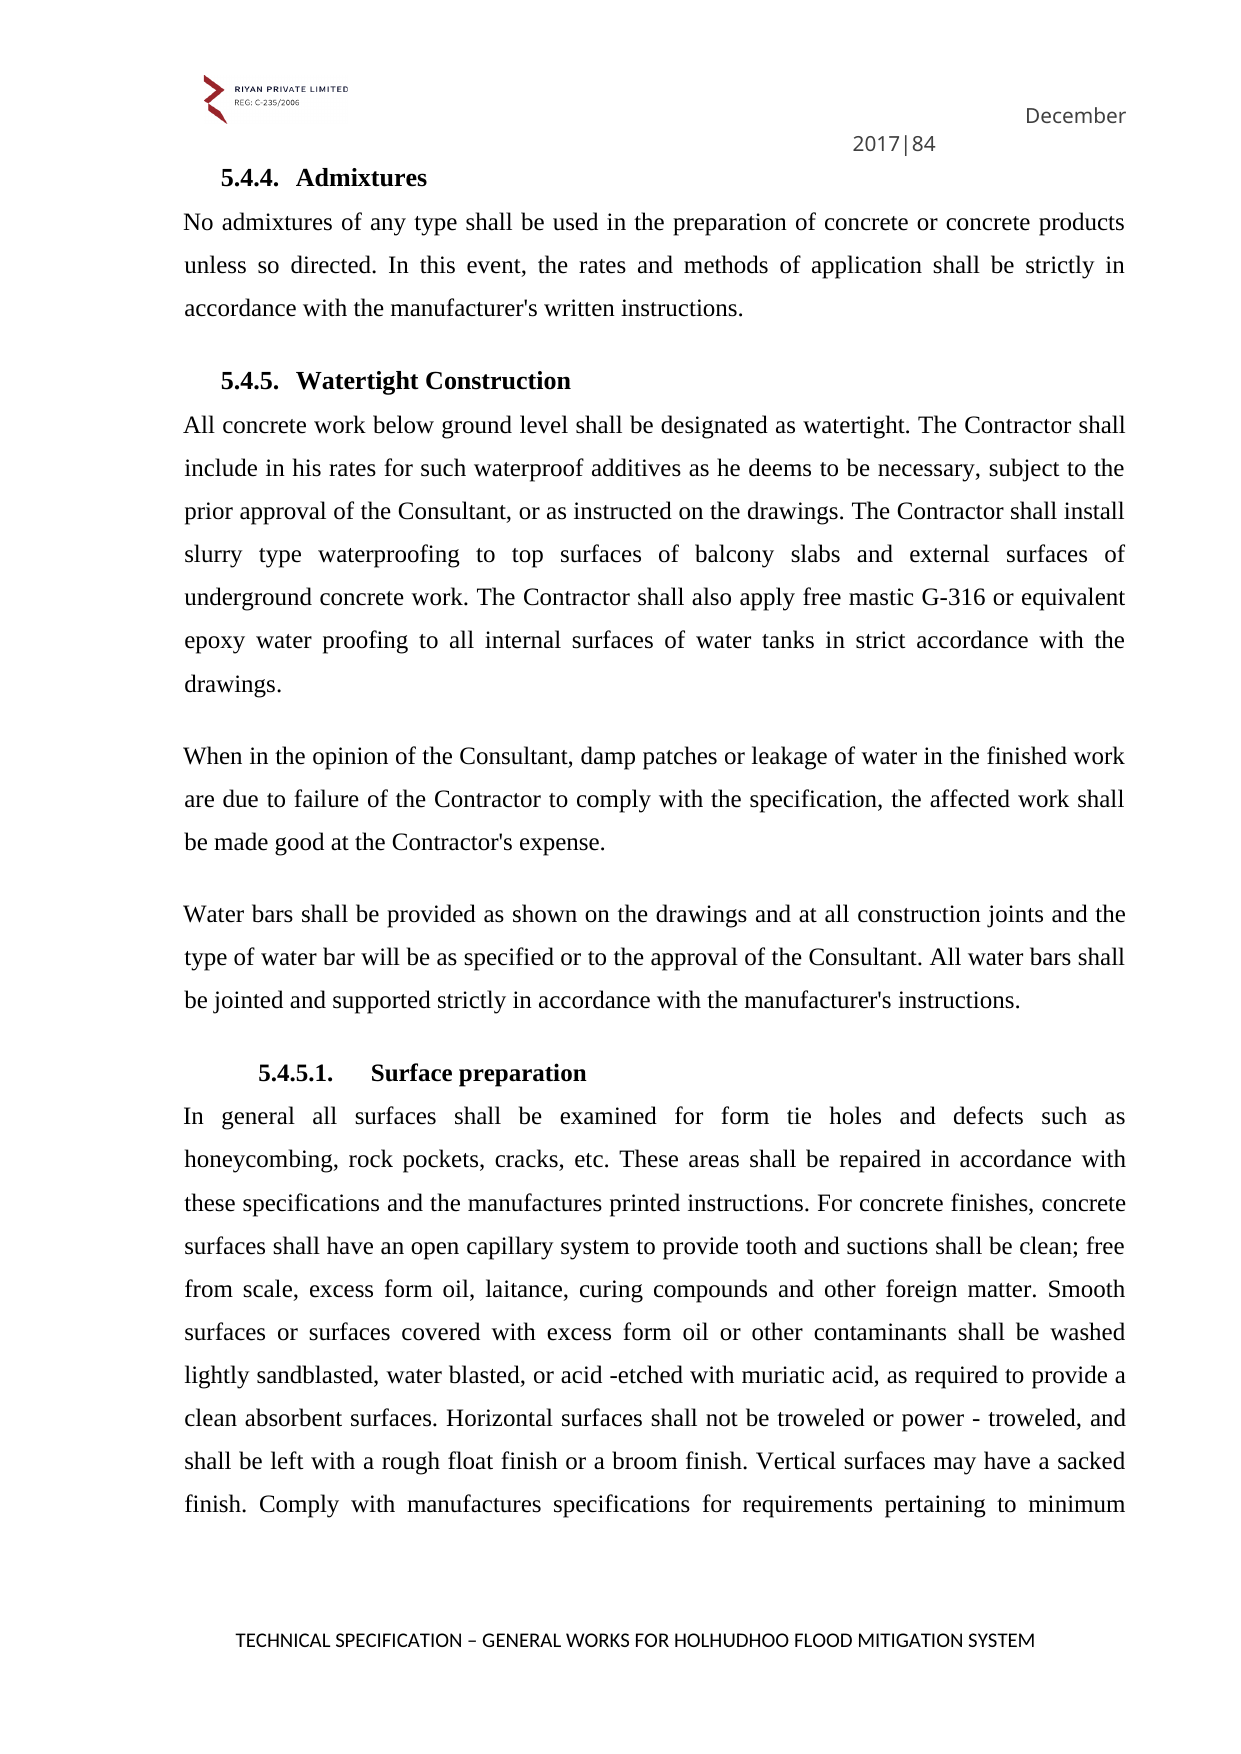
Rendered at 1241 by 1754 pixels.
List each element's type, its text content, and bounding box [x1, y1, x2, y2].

text No admixtures of any type shall be used in the preparation of concrete or concrete products unless so directed. In this event, the rates and methods of application shall be strictly in accordance with the manufacturer's written instructions. [183, 207, 1127, 322]
subtitle Admixtures [221, 162, 1128, 192]
text When in the opinion of the Consultant, damp patches or leakage of water in the finished work are due to failure of the Contractor to comply with the specification, the affected work shall be made good at the Contractor's expense. [183, 741, 1127, 856]
subtitle Surface preparation [258, 1058, 1126, 1087]
text Water bars shall be provided as shown on the drawings and at all construction joints and the type of water bar will be as specified or to the approval of the Consultant. All water bars shall be jointed and supported strictly in accordance with the manufacturer's instructions. [183, 899, 1127, 1014]
text All concrete work below ground level shall be designated as watertight. The Contractor shall include in his rates for such waterproof additives as he deems to be necessary, subject to the prior approval of the Consultant, or as instructed on the drawings. The Contractor shall install slurry type waterproofing to top surfaces of balcony slabs and external surfaces of underground concrete work. The Contractor shall also apply free mastic G-316 or equivalent epoxy water proofing to all internal surfaces of water tanks in strict accordance with the drawings. [183, 410, 1127, 697]
subtitle Watertight Construction [221, 365, 1128, 395]
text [183, 1101, 1127, 1518]
picture [203, 75, 348, 124]
